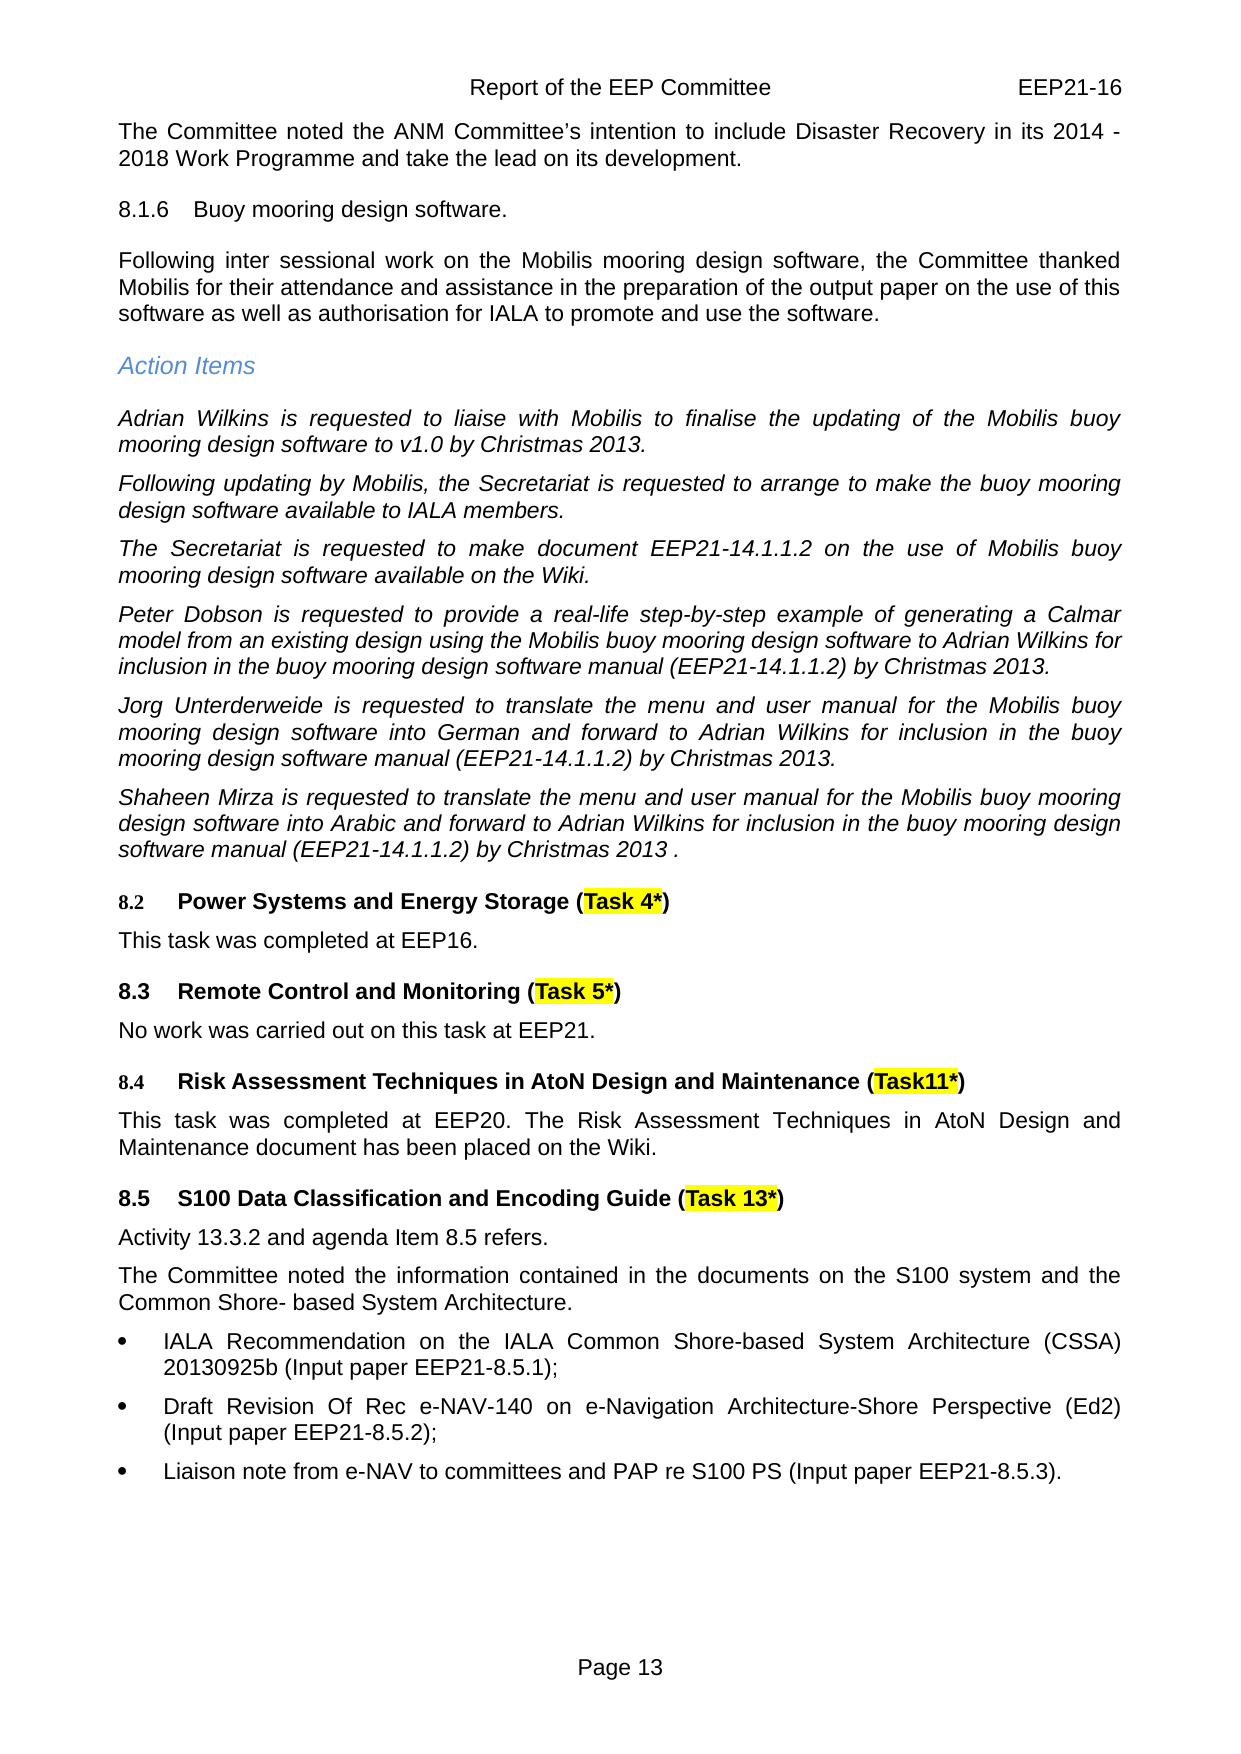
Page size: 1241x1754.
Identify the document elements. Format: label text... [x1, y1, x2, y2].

text Shaheen Mirza is requested to translate the menu and user manual for the Mobilis buoy mooring design software into Arabic and forward to Adrian Wilkins for inclusion in the buoy mooring design software manual (EEP21-14.1.1.2) by Christmas 2013 . [118, 784, 1122, 863]
list Liaison note from e-NAV to committees and PAP re S100 PS (Input paper EEP21-8.5.3). [118, 1458, 1122, 1484]
list IALA Recommendation on the IALA Common Shore-based System Architecture (CSSA) 20130925b (Input paper EEP21-8.5.1); [118, 1328, 1122, 1380]
text The Committee noted the ANM Committee’s intention to include Disaster Recovery in its 2014 - 2018 Work Programme and take the lead on its development. [118, 118, 1122, 171]
text Action Items [118, 351, 1122, 380]
text The Committee noted the information contained in the documents on the S100 system and the Common Shore- based System Architecture. [118, 1262, 1122, 1315]
text Following inter sessional work on the Mobilis mooring design software, the Committee thanked Mobilis for their attendance and assistance in the preparation of the output paper on the use of this software as well as authorisation for IALA to promote and use the software. [118, 247, 1122, 326]
subtitle Power Systems and Energy Storage (Task 4*) [662, 888, 1122, 914]
subtitle Risk Assessment Techniques in AtoN Design and Maintenance (Task11*) [118, 1068, 874, 1094]
subtitle S100 Data Classification and Encoding Guide (Task 13*) [118, 1185, 685, 1211]
subtitle Remote Control and Monitoring (Task 5*) [613, 978, 1122, 1004]
list Draft Revision Of Rec e-NAV-140 on e-Navigation Architecture-Shore Perspective (Ed2) (Input paper EEP21-8.5.2); [118, 1393, 1122, 1446]
subtitle S100 Data Classification and Encoding Guide (Task 13*) [777, 1185, 1122, 1211]
text Activity 13.3.2 and agenda Item 8.5 refers. [118, 1224, 1122, 1250]
subtitle Power Systems and Energy Storage (Task 4*) [118, 888, 584, 914]
text This task was completed at EEP20. The Risk Assessment Techniques in AtoN Design and Maintenance document has been placed on the Wiki. [118, 1107, 1122, 1160]
subtitle Buoy mooring design software. [118, 196, 1122, 222]
text Peter Dobson is requested to provide a real-life step-by-step example of generating a Calmar model from an existing design using the Mobilis buoy mooring design software to Adrian Wilkins for inclusion in the buoy mooring design software manual (EEP21-14.1.1.2) by Christmas 2013. [118, 601, 1122, 680]
text No work was carried out on this task at EEP21. [118, 1017, 1122, 1043]
text Jorg Unterderweide is requested to translate the menu and user manual for the Mobilis buoy mooring design software into German and forward to Adrian Wilkins for inclusion in the buoy mooring design software manual (EEP21-14.1.1.2) by Christmas 2013. [118, 692, 1122, 771]
subtitle Risk Assessment Techniques in AtoN Design and Maintenance (Task11*) [958, 1068, 1122, 1094]
text Adrian Wilkins is requested to liaise with Mobilis to finalise the updating of the Mobilis buoy mooring design software to v1.0 by Christmas 2013. [118, 405, 1122, 458]
text Following updating by Mobilis, the Secretariat is requested to arrange to make the buoy mooring design software available to IALA members. [118, 470, 1122, 523]
text The Secretariat is requested to make document EEP21-14.1.1.2 on the use of Mobilis buoy mooring design software available on the Wiki. [118, 535, 1122, 588]
text This task was completed at EEP16. [118, 927, 1122, 953]
subtitle Remote Control and Monitoring (Task 5*) [118, 978, 535, 1004]
